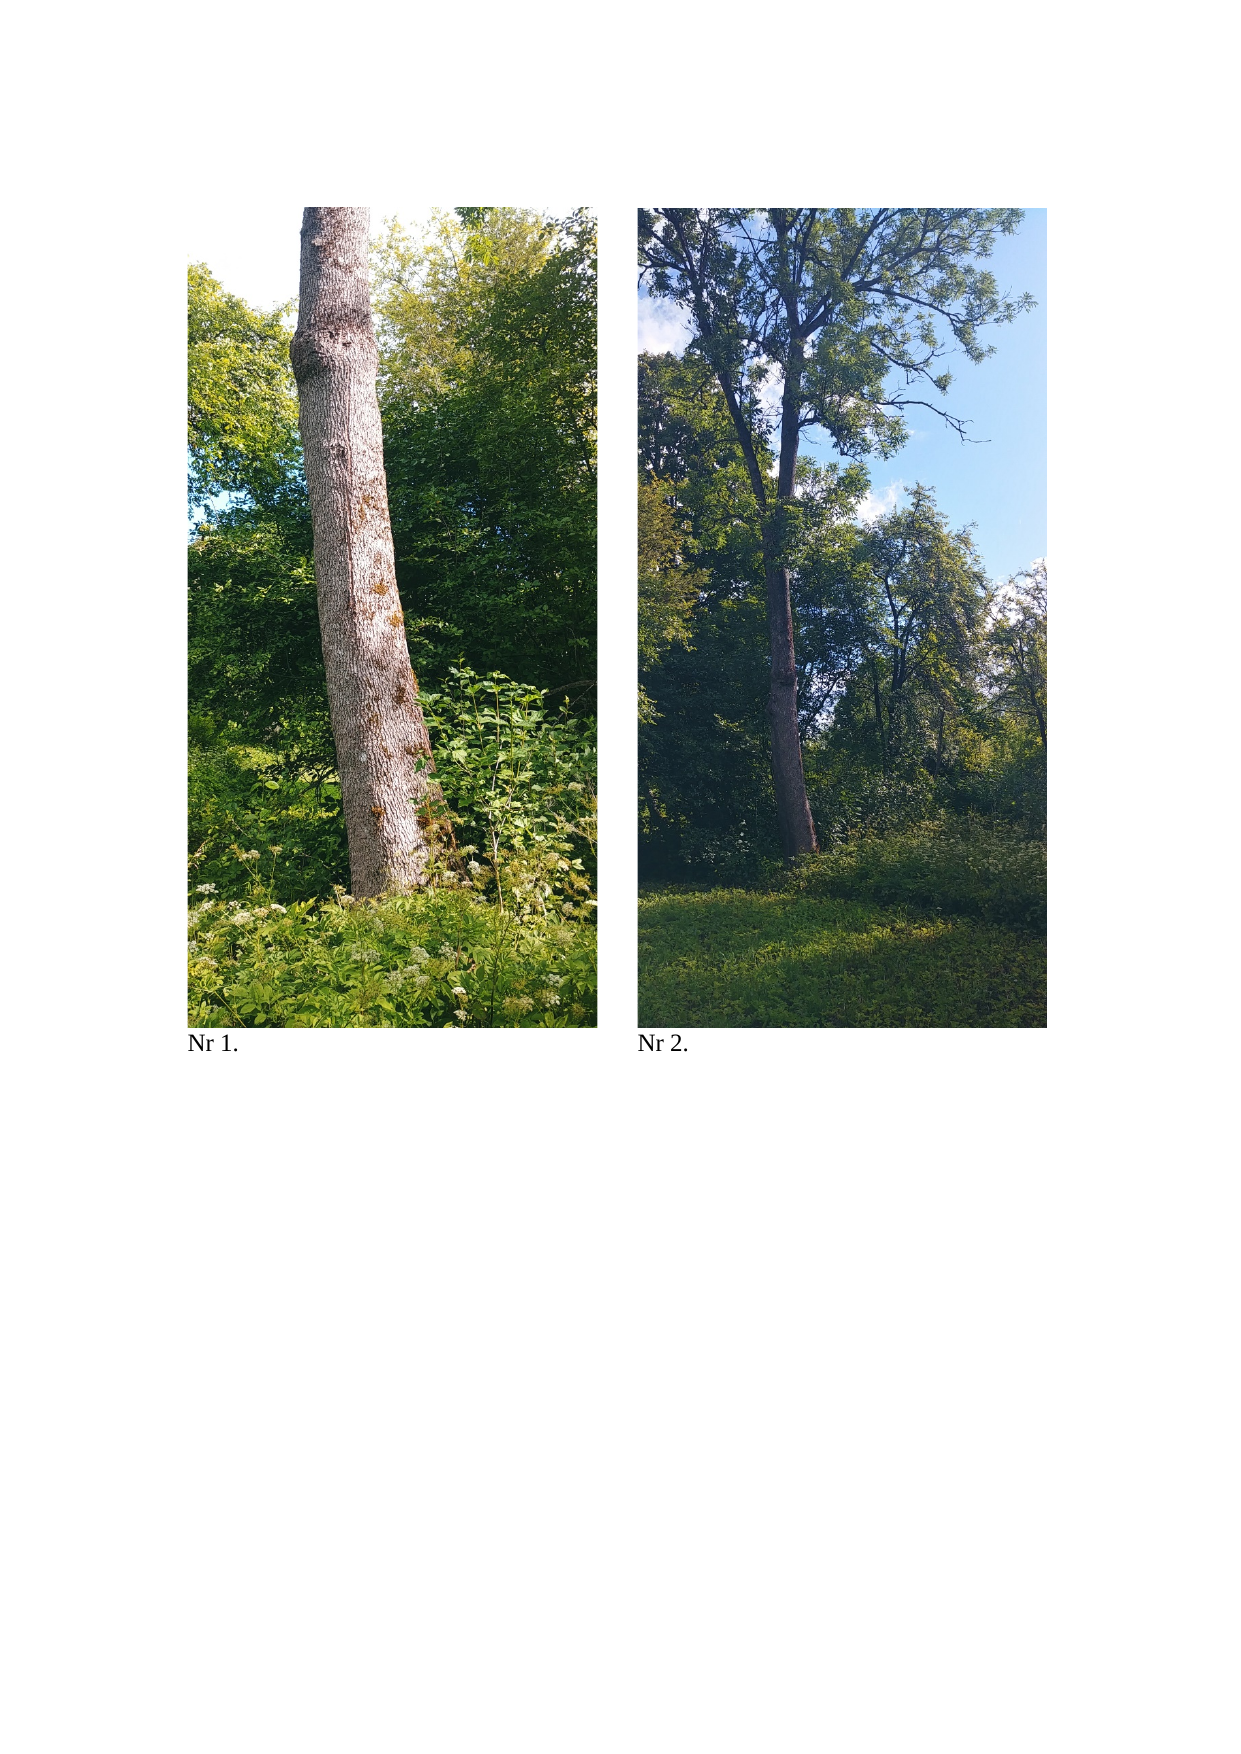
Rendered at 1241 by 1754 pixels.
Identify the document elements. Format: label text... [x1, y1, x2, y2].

picture [187, 207, 598, 1028]
picture [637, 208, 1047, 1028]
text Nr 1. Nr 2. [187, 1028, 1053, 1056]
